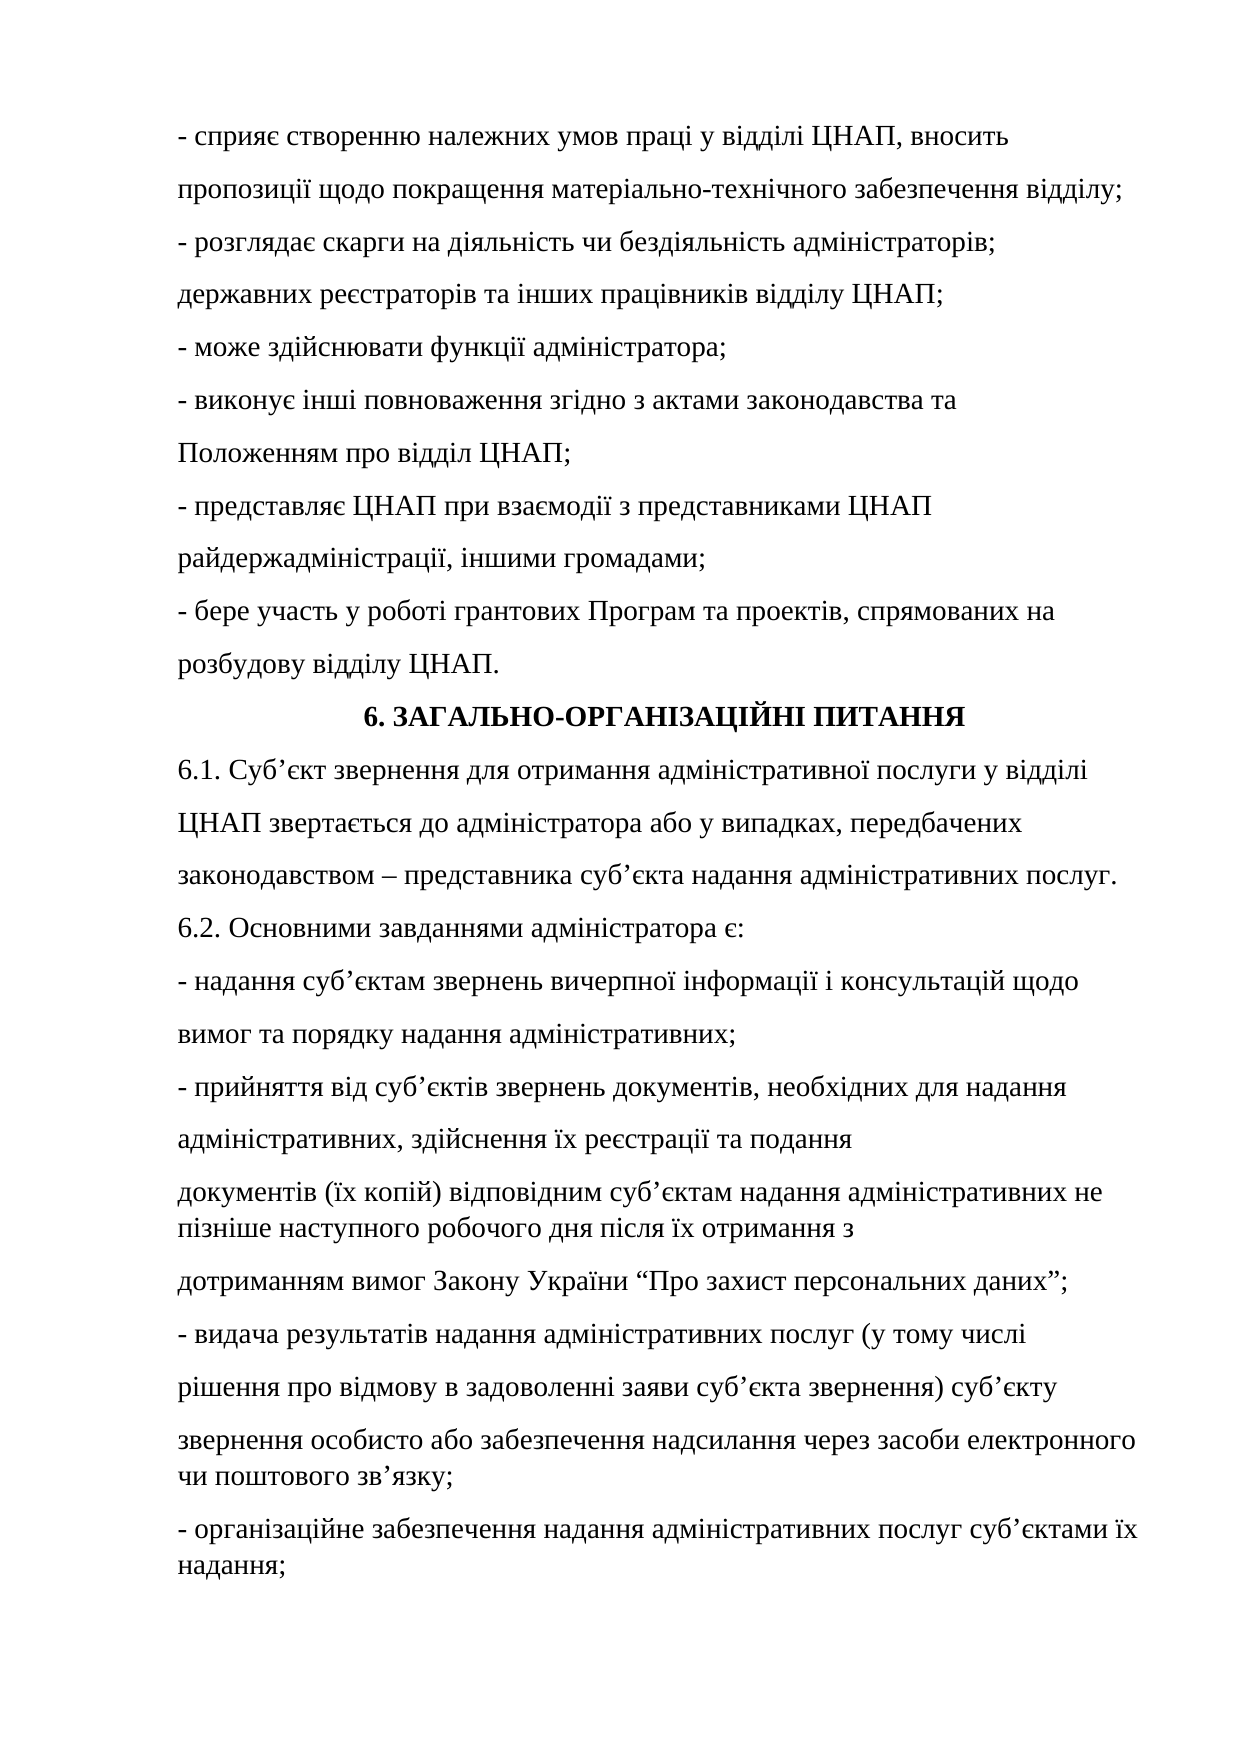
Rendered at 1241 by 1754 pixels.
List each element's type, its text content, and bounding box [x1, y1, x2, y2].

text - надання суб’єктам звернень вичерпної інформації і консультацій щодо [177, 963, 1152, 997]
text - видача результатів надання адміністративних послуг (у тому числі [177, 1316, 1152, 1350]
text - бере участь у роботі грантових Програм та проектів, спрямованих на [177, 593, 1152, 627]
text законодавством – представника суб’єкта надання адміністративних послуг. [177, 857, 1152, 891]
text - сприяє створенню належних умов праці у відділі ЦНАП, вносить [177, 118, 1152, 152]
text райдержадміністрації, іншими громадами; [177, 541, 1152, 574]
text - розглядає скарги на діяльність чи бездіяльність адміністраторів; [177, 224, 1152, 257]
text документів (їх копій) відповідним суб’єктам надання адміністративних не пізніше наступного робочого дня після їх отримання з [177, 1174, 1152, 1244]
text - організаційне забезпечення надання адміністративних послуг суб’єктами їх надання; [177, 1511, 1152, 1580]
text - може здійснювати функції адміністратора; [177, 329, 1152, 363]
text 6. ЗАГАЛЬНО-ОРГАНІЗАЦІЙНІ ПИТАННЯ [177, 699, 1152, 733]
text адміністративних, здійснення їх реєстрації та подання [177, 1122, 1152, 1155]
text 6.1. Суб’єкт звернення для отримання адміністративної послуги у відділі [177, 752, 1152, 785]
text рішення про відмову в задоволенні заяви суб’єкта звернення) суб’єкту [177, 1369, 1152, 1402]
text ЦНАП звертається до адміністратора або у випадках, передбачених [177, 805, 1152, 838]
text розбудову відділу ЦНАП. [177, 646, 1152, 680]
text державних реєстраторів та інших працівників відділу ЦНАП; [177, 277, 1152, 310]
text - прийняття від суб’єктів звернень документів, необхідних для надання [177, 1069, 1152, 1102]
text 6.2. Основними завданнями адміністратора є: [177, 910, 1152, 944]
text вимог та порядку надання адміністративних; [177, 1016, 1152, 1049]
text пропозиції щодо покращення матеріально-технічного забезпечення відділу; [177, 171, 1152, 204]
text звернення особисто або забезпечення надсилання через засоби електронного чи поштового зв’язку; [177, 1422, 1152, 1491]
text - представляє ЦНАП при взаємодії з представниками ЦНАП [177, 488, 1152, 521]
text - виконує інші повноваження згідно з актами законодавства та [177, 382, 1152, 416]
text дотриманням вимог Закону України “Про захист персональних даних”; [177, 1263, 1152, 1297]
text Положенням про відділ ЦНАП; [177, 435, 1152, 468]
